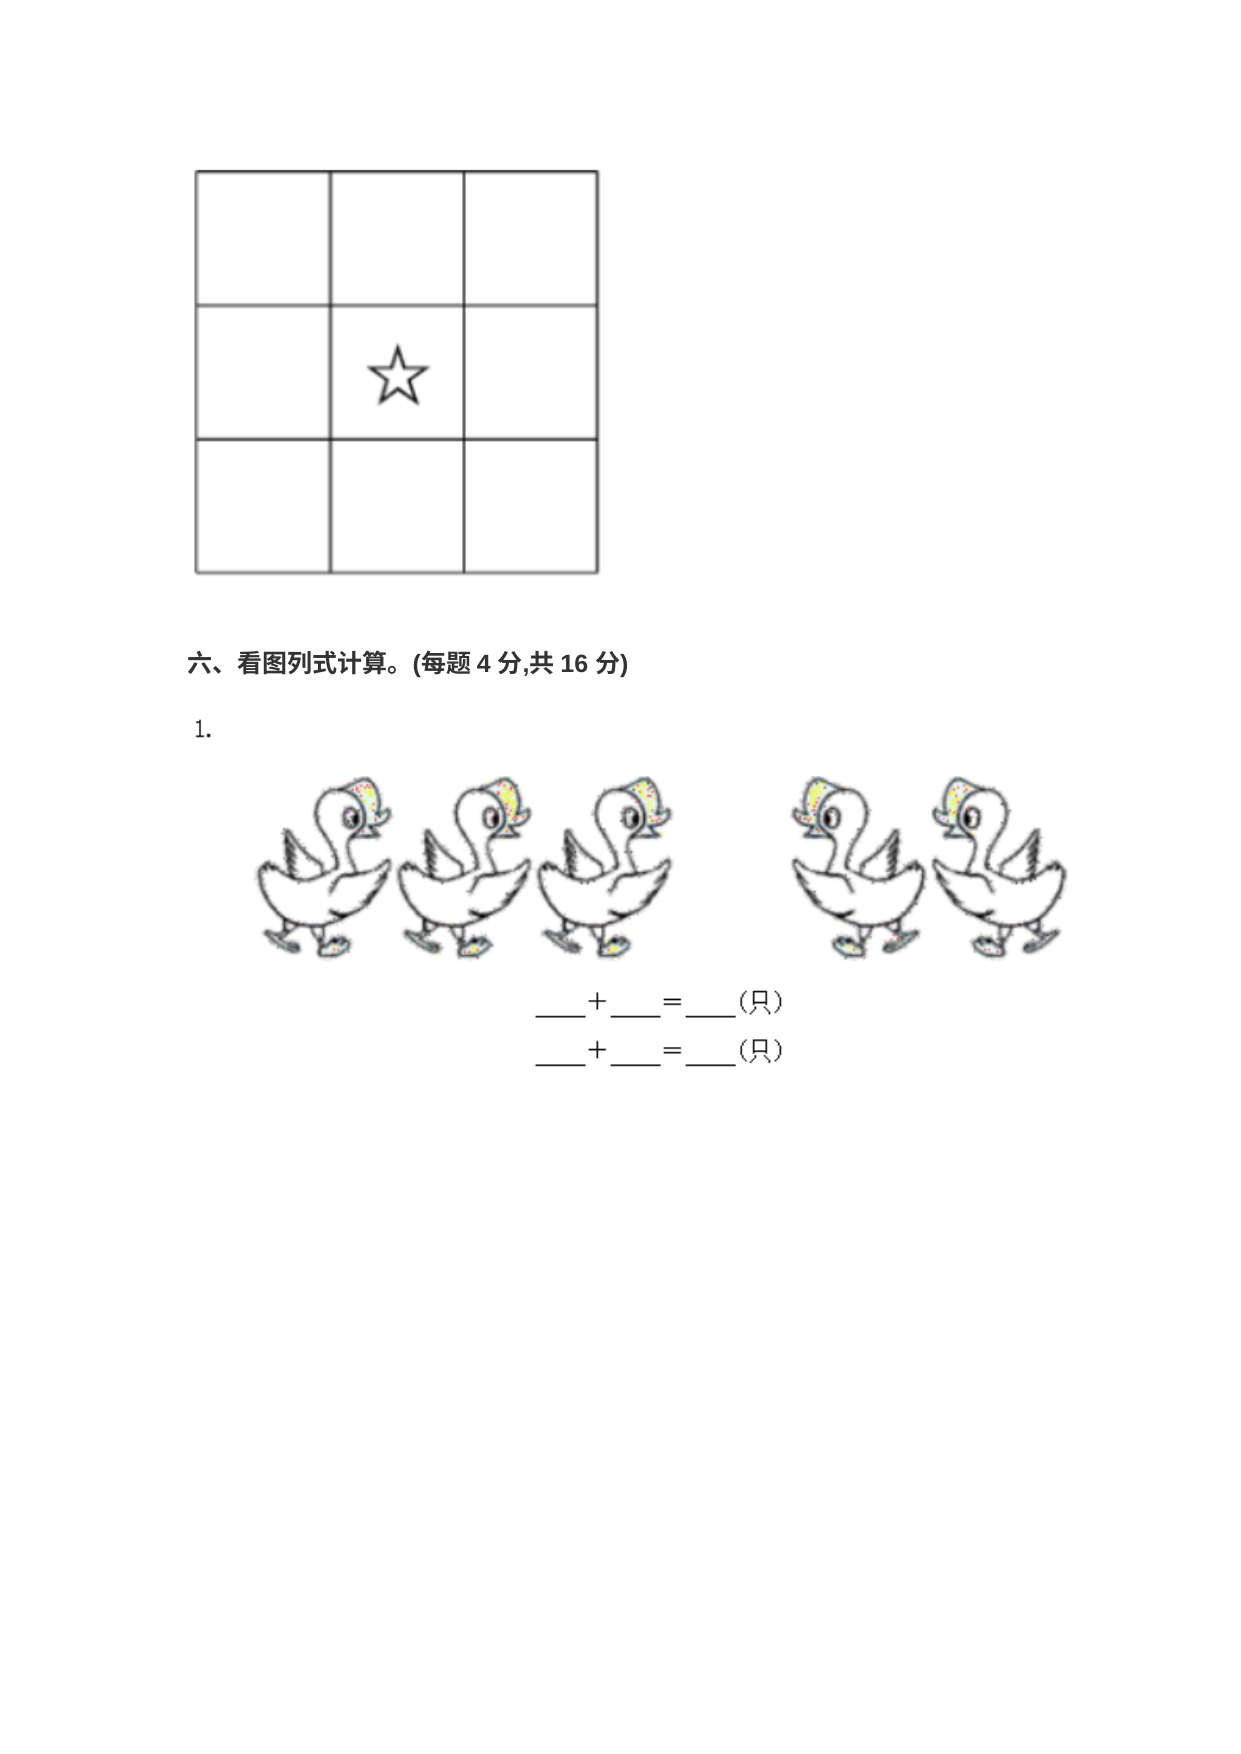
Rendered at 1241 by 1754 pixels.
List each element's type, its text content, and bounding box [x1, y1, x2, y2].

picture [187, 707, 1077, 1082]
picture [187, 162, 610, 581]
text 六、看图列式计算。(每题 4 分,共 16 分) [187, 597, 1053, 694]
